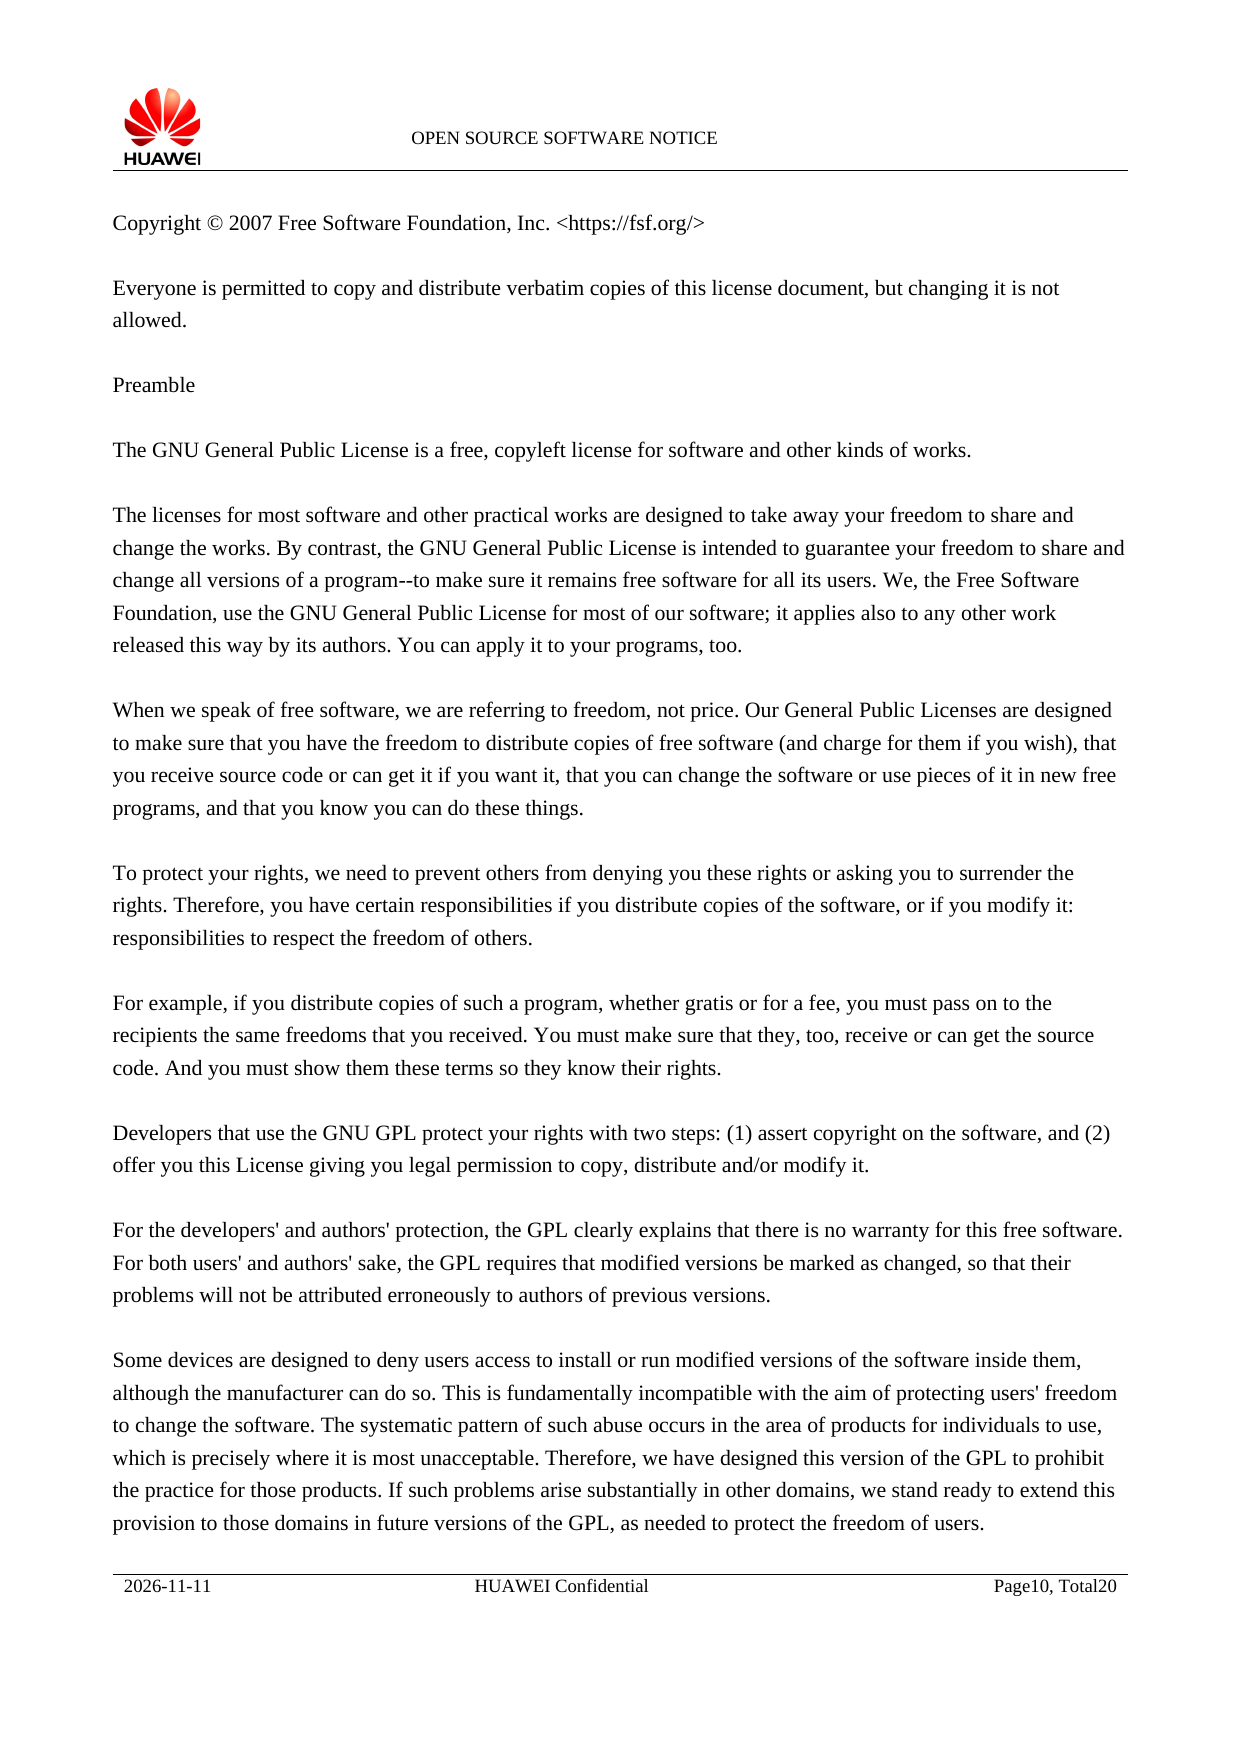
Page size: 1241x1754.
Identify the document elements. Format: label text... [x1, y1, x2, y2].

text Everyone is permitted to copy and distribute verbatim copies of this license document, but changing it is not allowed. [112, 271, 1128, 336]
text The licenses for most software and other practical works are designed to take away your freedom to share and change the works. By contrast, the GNU General Public License is intended to guarantee your freedom to share and change all versions of a program--to make sure it remains free software for all its users. We, the Free Software Foundation, use the GNU General Public License for most of our software; it applies also to any other work released this way by its authors. You can apply it to your programs, too. [112, 499, 1128, 661]
text For example, if you distribute copies of such a program, whether gratis or for a fee, you must pass on to the recipients the same freedoms that you received. You must make sure that they, too, receive or can get the source code. And you must show them these terms so they know their rights. [112, 986, 1128, 1084]
text Copyright © 2007 Free Software Foundation, Inc. <https://fsf.org/> [112, 206, 1128, 239]
picture [124, 88, 201, 165]
text To protect your rights, we need to prevent others from denying you these rights or asking you to surrender the rights. Therefore, you have certain responsibilities if you distribute copies of the software, or if you modify it: responsibilities to respect the freedom of others. [112, 856, 1128, 954]
text The GNU General Public License is a free, copyleft license for software and other kinds of works. [112, 434, 1128, 466]
text For the developers' and authors' protection, the GPL clearly explains that there is no warranty for this free software. For both users' and authors' sake, the GPL requires that modified versions be marked as changed, so that their problems will not be attributed erroneously to authors of previous versions. [112, 1214, 1128, 1311]
text Preamble [112, 369, 1128, 401]
text Some devices are designed to deny users access to install or run modified versions of the software inside them, although the manufacturer can do so. This is fundamentally incompatible with the aim of protecting users' freedom to change the software. The systematic pattern of such abuse occurs in the area of products for individuals to use, which is precisely where it is most unacceptable. Therefore, we have designed this version of the GPL to prohibit the practice for those products. If such problems arise substantially in other domains, we stand ready to extend this provision to those domains in future versions of the GPL, as needed to protect the freedom of users. [112, 1344, 1128, 1539]
text Developers that use the GNU GPL protect your rights with two steps: (1) assert copyright on the software, and (2) offer you this License giving you legal permission to copy, distribute and/or modify it. [112, 1116, 1128, 1181]
text When we speak of free software, we are referring to freedom, not price. Our General Public Licenses are designed to make sure that you have the freedom to distribute copies of free software (and charge for them if you wish), that you receive source code or can get it if you want it, that you can change the software or use pieces of it in new free programs, and that you know you can do these things. [112, 694, 1128, 824]
